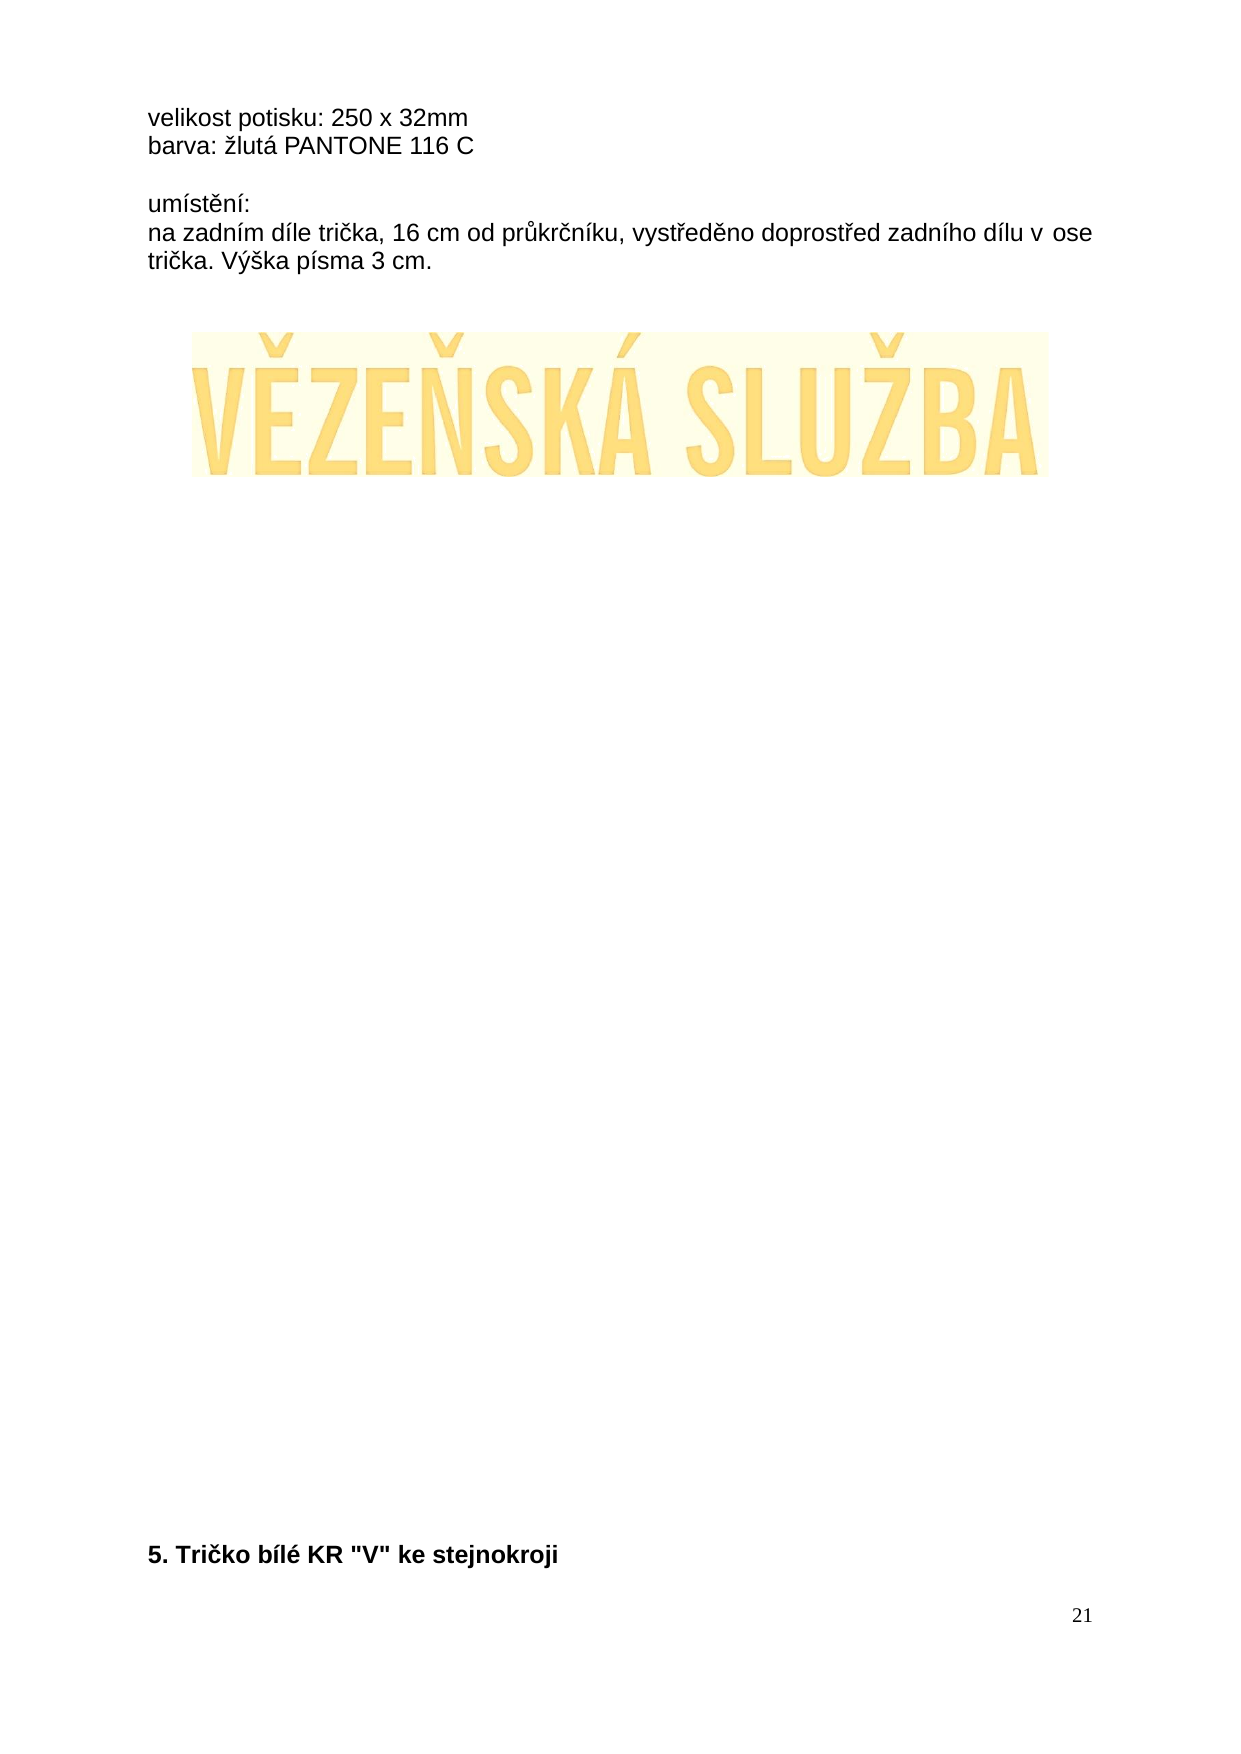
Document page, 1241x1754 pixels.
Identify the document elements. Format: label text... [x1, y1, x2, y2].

text umístění: [148, 189, 1092, 218]
text na zadním díle trička, 16 cm od průkrčníku, vystředěno doprostřed zadního dílu v ose trička. Výška písma 3 cm. [148, 218, 1092, 275]
text 5. Tričko bílé KR "V" ke stejnokroji [148, 1540, 1092, 1569]
text velikost potisku: 250 x 32mm [148, 103, 1092, 131]
picture [191, 332, 1049, 477]
text barva: žlutá PANTONE [148, 131, 1092, 160]
